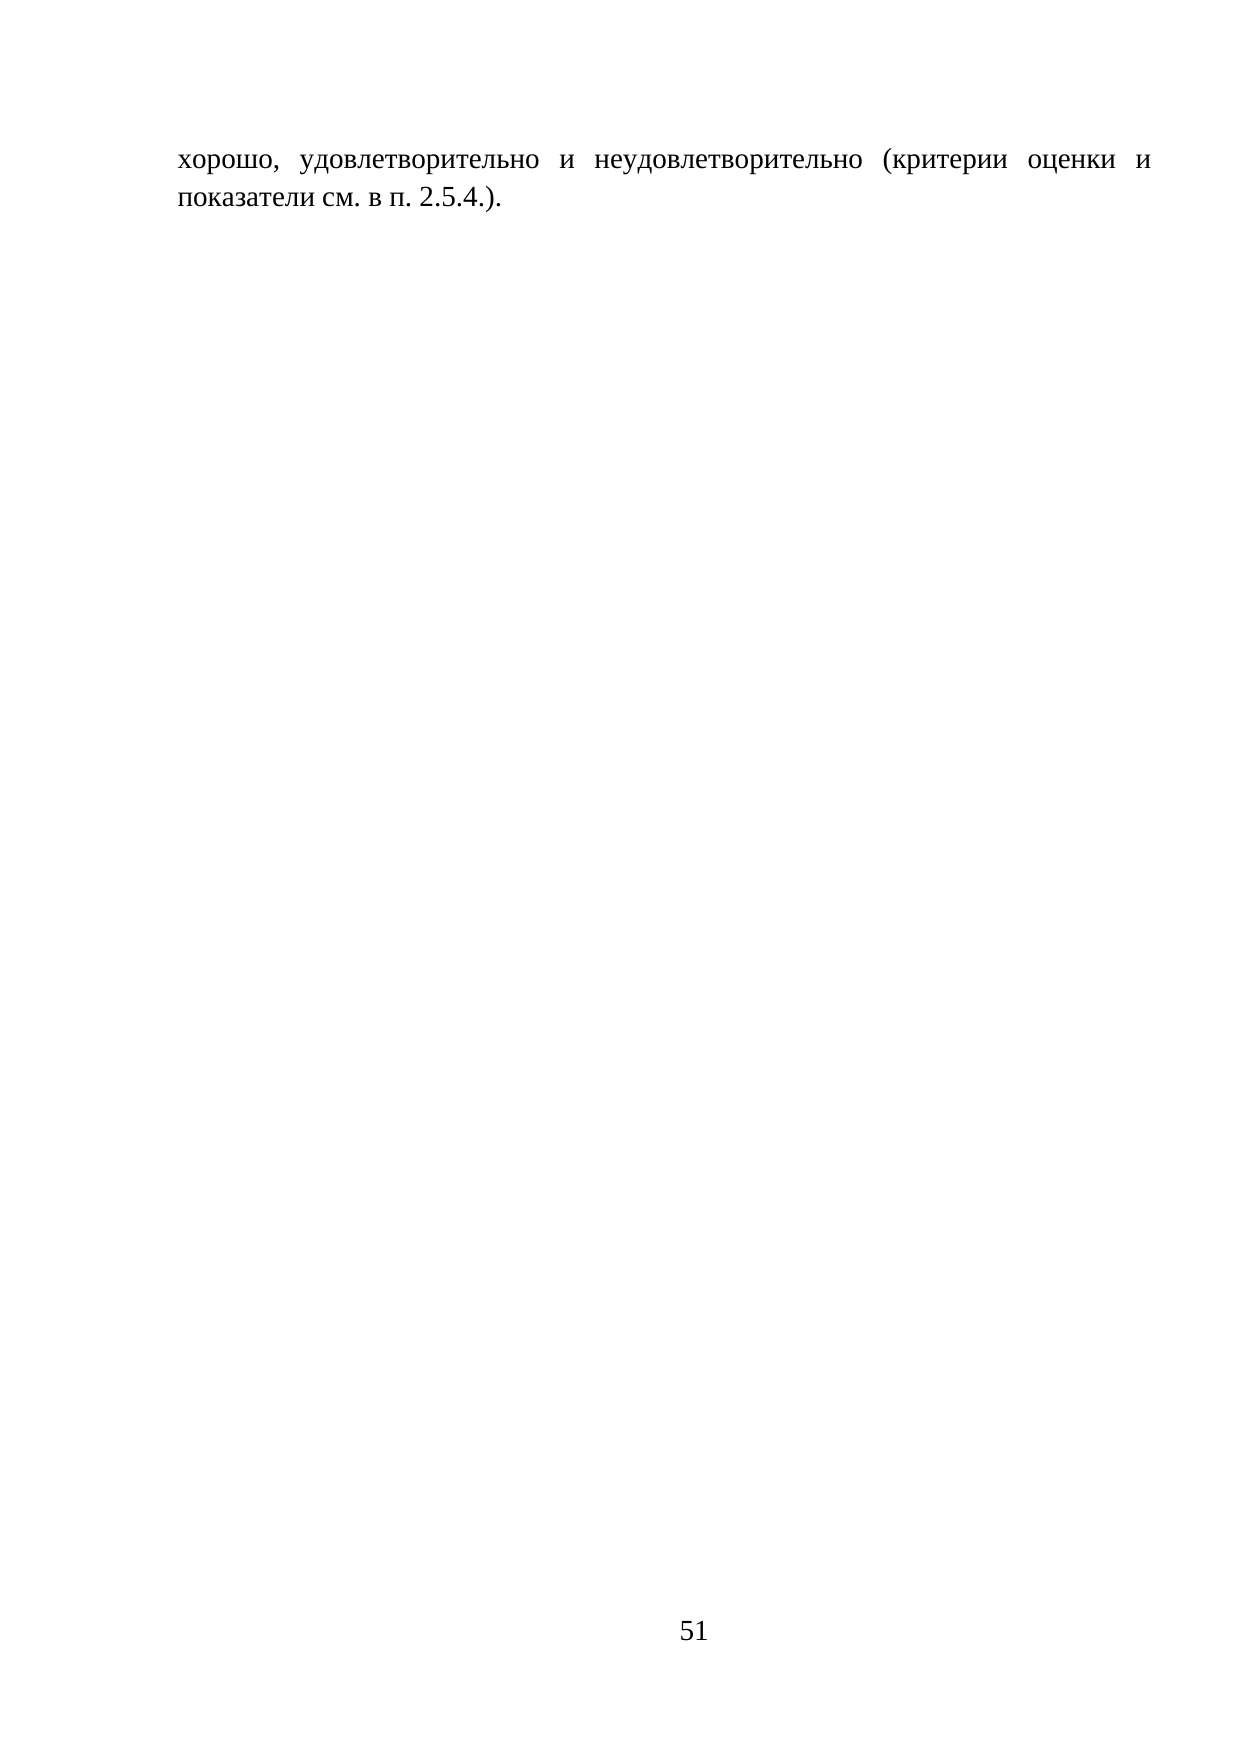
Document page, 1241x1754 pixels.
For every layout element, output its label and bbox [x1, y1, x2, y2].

text [177, 141, 1152, 213]
